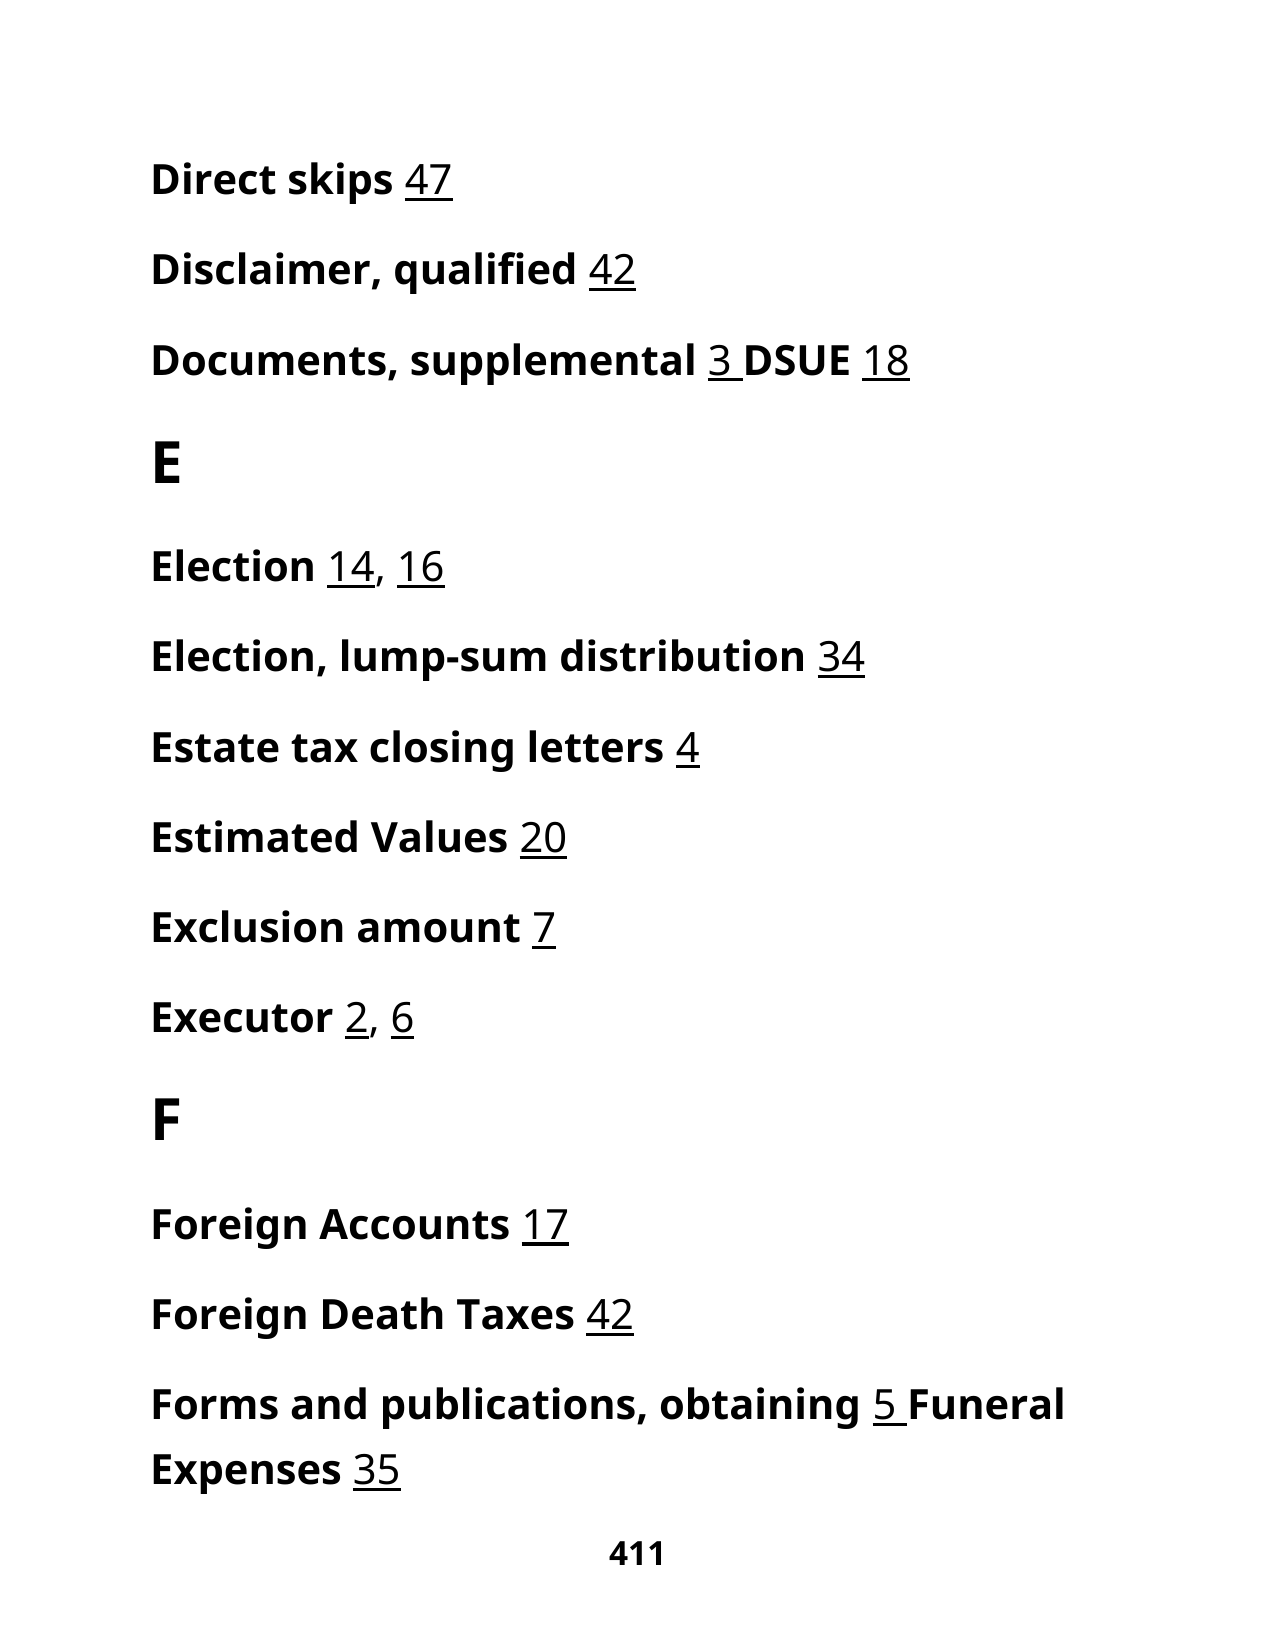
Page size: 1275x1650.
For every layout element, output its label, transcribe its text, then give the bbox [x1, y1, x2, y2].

subtitle F [150, 1078, 1125, 1158]
text Executor 2, 6 [150, 988, 1125, 1045]
text Foreign Accounts 17 [150, 1194, 1125, 1251]
text Foreign Death Taxes 42 [150, 1285, 1125, 1342]
subtitle E [150, 421, 1125, 500]
text Estate tax closing letters 4 [150, 717, 1125, 774]
text Direct skips 47 [150, 150, 1125, 207]
text Election 14, 16 [150, 537, 1125, 594]
text Documents, supplemental 3 DSUE 18 [150, 330, 1125, 387]
text Disclaimer, qualified 42 [150, 240, 1125, 297]
text Election, lump-sum distribution 34 [150, 627, 1125, 684]
text Estimated Values 20 [150, 808, 1125, 864]
text Exclusion amount 7 [150, 898, 1125, 954]
text Forms and publications, obtaining 5 Funeral Expenses 35 [150, 1375, 1125, 1497]
